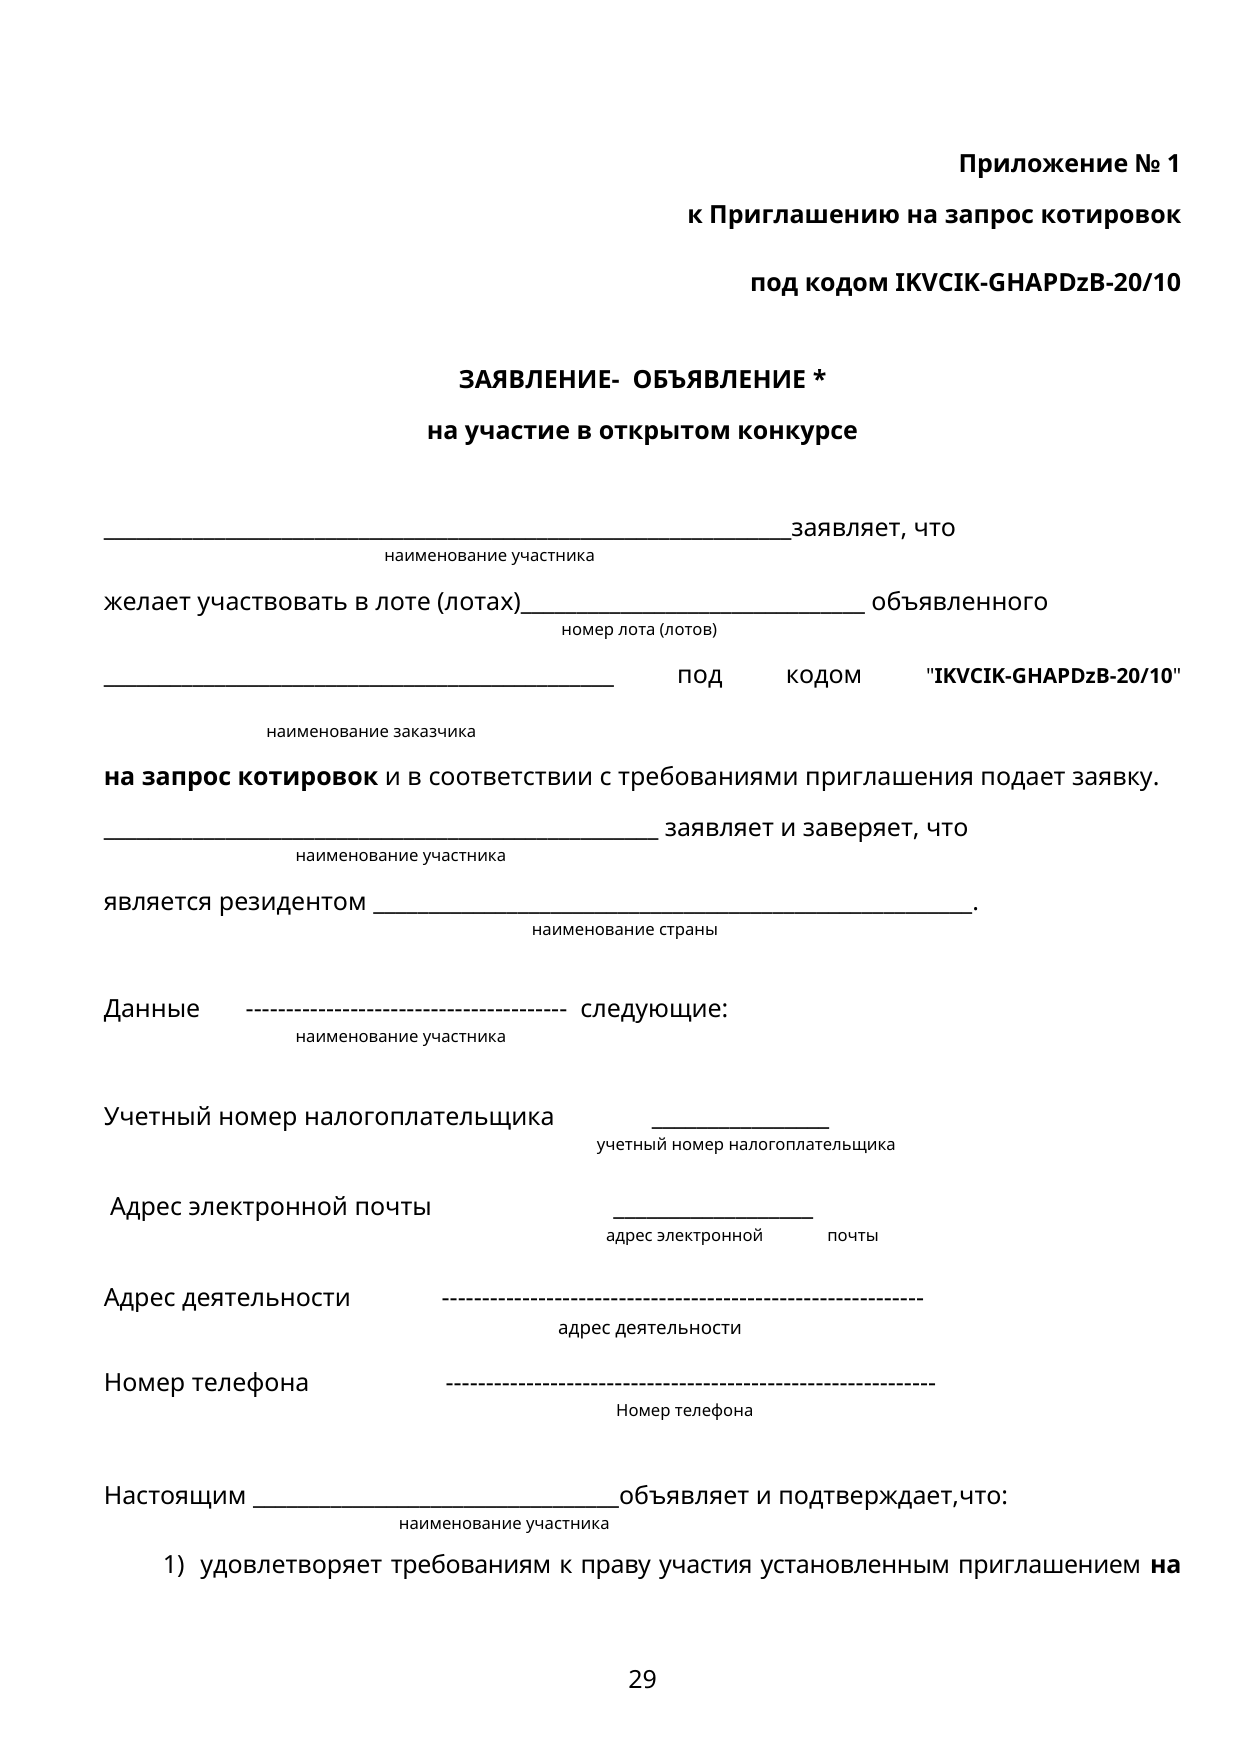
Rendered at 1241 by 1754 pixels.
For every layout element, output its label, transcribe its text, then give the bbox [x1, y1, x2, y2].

text Адрес электронной почты __________________ [103, 1189, 1181, 1223]
text Настоящим _________________________________объявляет и подтверждает,что: [103, 1478, 1181, 1512]
text к Приглашению на запрос котировок под кодом IKVCIK-GHAPDzB-20/10 [103, 197, 1181, 299]
text учетный номер налогоплательщика [532, 1132, 1181, 1155]
text Адрес деятельности ------------------------------------------------------------ [103, 1280, 1181, 1314]
text Учетный номер налогоплательщика ________________ [103, 1098, 1181, 1132]
text наименование страны [532, 917, 1181, 940]
text желает участвовать в лоте (лотах)_______________________________ объявленного [103, 583, 1181, 617]
text ______________________________________________ под кодом "IKVCIK-GHAPDzB-20/10" [103, 657, 1181, 720]
text номер лота (лотов) [561, 617, 1181, 640]
text на запрос котировок и в соответствии с требованиями приглашения подает заявку. [103, 759, 1181, 793]
text наименование заказчика [266, 720, 1181, 742]
text наименование участника [384, 544, 1181, 567]
text Приложение № 1 [103, 146, 1181, 180]
text адрес электронной почты [458, 1223, 1181, 1246]
text адрес деятельности [103, 1314, 1181, 1339]
text ЗАЯВЛЕНИЕ- ОБЪЯВЛЕНИЕ * [103, 362, 1181, 396]
subtitle на участие в открытом конкурсе [103, 413, 1181, 447]
text Данные ---------------------------------------- следующие: [103, 991, 1181, 1025]
text __________________________________________________ заявляет и заверяет, что [103, 810, 1181, 844]
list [163, 1547, 1181, 1581]
text Номер телефона ------------------------------------------------------------- [103, 1365, 1181, 1399]
text наименование участника [295, 844, 1181, 867]
text ______________________________________________________________заявляет, что [103, 510, 1181, 544]
text Номер телефона [473, 1399, 1181, 1422]
text наименование участника [399, 1512, 1181, 1534]
text наименование участника [295, 1025, 1181, 1047]
text является резидентом ______________________________________________________. [103, 883, 1181, 917]
